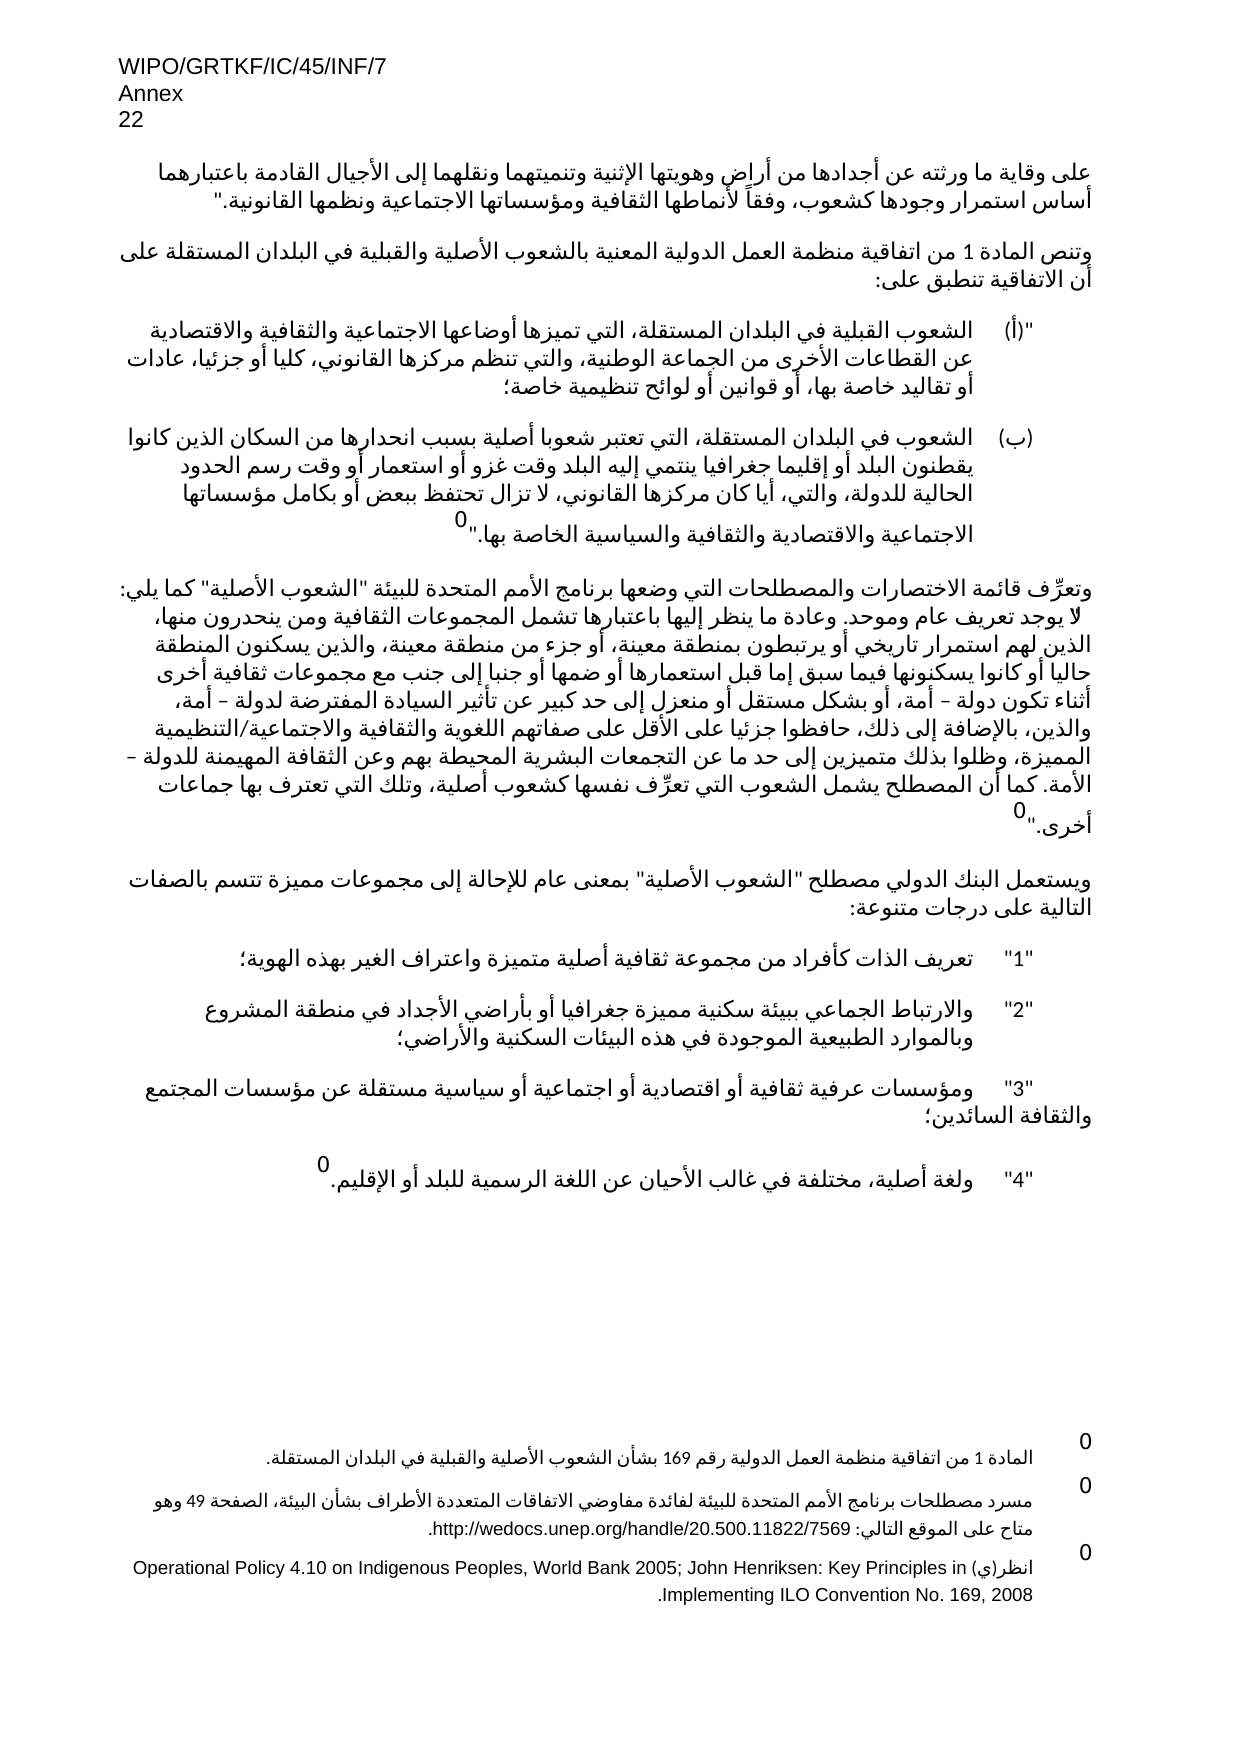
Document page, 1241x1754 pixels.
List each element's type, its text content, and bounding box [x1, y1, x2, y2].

text "2" والارتباط الجماعي ببيئة سكنية مميزة جغرافيا أو بأراضي الأجداد في منطقة المشروع وبالموارد الطبيعية الموجودة في هذه البيئات السكنية والأراضي؛ [118, 995, 1033, 1051]
text وتنص المادة 1 من اتفاقية منظمة العمل الدولية المعنية بالشعوب الأصلية والقبلية في البلدان المستقلة على أن الاتفاقية تنطبق على: [118, 237, 1092, 293]
text "(أ) الشعوب القبلية في البلدان المستقلة، التي تميزها أوضاعها الاجتماعية والثقافية والاقتصادية عن القطاعات الأخرى من الجماعة الوطنية، والتي تنظم مركزها القانوني، كليا أو جزئيا، عادات أو تقاليد خاصة بها، أو قوانين أو لوائح تنظيمية خاصة؛ [118, 316, 1033, 401]
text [118, 158, 1092, 214]
text (ب) الشعوب في البلدان المستقلة، التي تعتبر شعوبا أصلية بسبب انحدارها من السكان الذين كانوا يقطنون البلد أو إقليما جغرافيا ينتمي إليه البلد وقت غزو أو استعمار أو وقت رسم الحدود الحالية للدولة، والتي، أيا كان مركزها القانوني، لا تزال تحتفظ ببعض أو بكامل مؤسساتها الاجتماعية والاقتصادية والثقافية والسياسية الخاصة بها." [118, 423, 1033, 551]
text وتعرِّف قائمة الاختصارات والمصطلحات التي وضعها برنامج الأمم المتحدة للبيئة "الشعوب الأصلية" كما يلي: "لا يوجد تعريف عام وموحد. وعادة ما ينظر إليها باعتبارها تشمل المجموعات الثقافية ومن ينحدرون منها، الذين لهم استمرار تاريخي أو يرتبطون بمنطقة معينة، أو جزء من منطقة معينة، والذين يسكنون المنطقة حاليا أو كانوا يسكنونها فيما سبق إما قبل استعمارها أو ضمها أو جنبا إلى جنب مع مجموعات ثقافية أخرى أثناء تكون دولة – أمة، أو بشكل مستقل أو منعزل إلى حد كبير عن تأثير السيادة المفترضة لدولة – أمة، والذين، بالإضافة إلى ذلك، حافظوا جزئيا على الأقل على صفاتهم اللغوية والثقافية والاجتماعية/التنظيمية المميزة، وظلوا بذلك متميزين إلى حد ما عن التجمعات البشرية المحيطة بهم وعن الثقافة المهيمنة للدولة – الأمة. كما أن المصطلح يشمل الشعوب التي تعرِّف نفسها كشعوب أصلية، وتلك التي تعترف بها جماعات أخرى." [118, 574, 1092, 842]
text "1" تعريف الذات كأفراد من مجموعة ثقافية أصلية متميزة واعتراف الغير بهذه الهوية؛ [118, 944, 1092, 972]
text "3" ومؤسسات عرفية ثقافية أو اقتصادية أو اجتماعية أو سياسية مستقلة عن مؤسسات المجتمع والثقافة السائدين؛ [118, 1074, 1092, 1130]
text "4" ولغة أصلية، مختلفة في غالب الأحيان عن اللغة الرسمية للبلد أو الإقليم. [118, 1153, 1092, 1196]
text ويستعمل البنك الدولي مصطلح "الشعوب الأصلية" بمعنى عام للإحالة إلى مجموعات مميزة تتسم بالصفات التالية على درجات متنوعة: [118, 865, 1092, 921]
